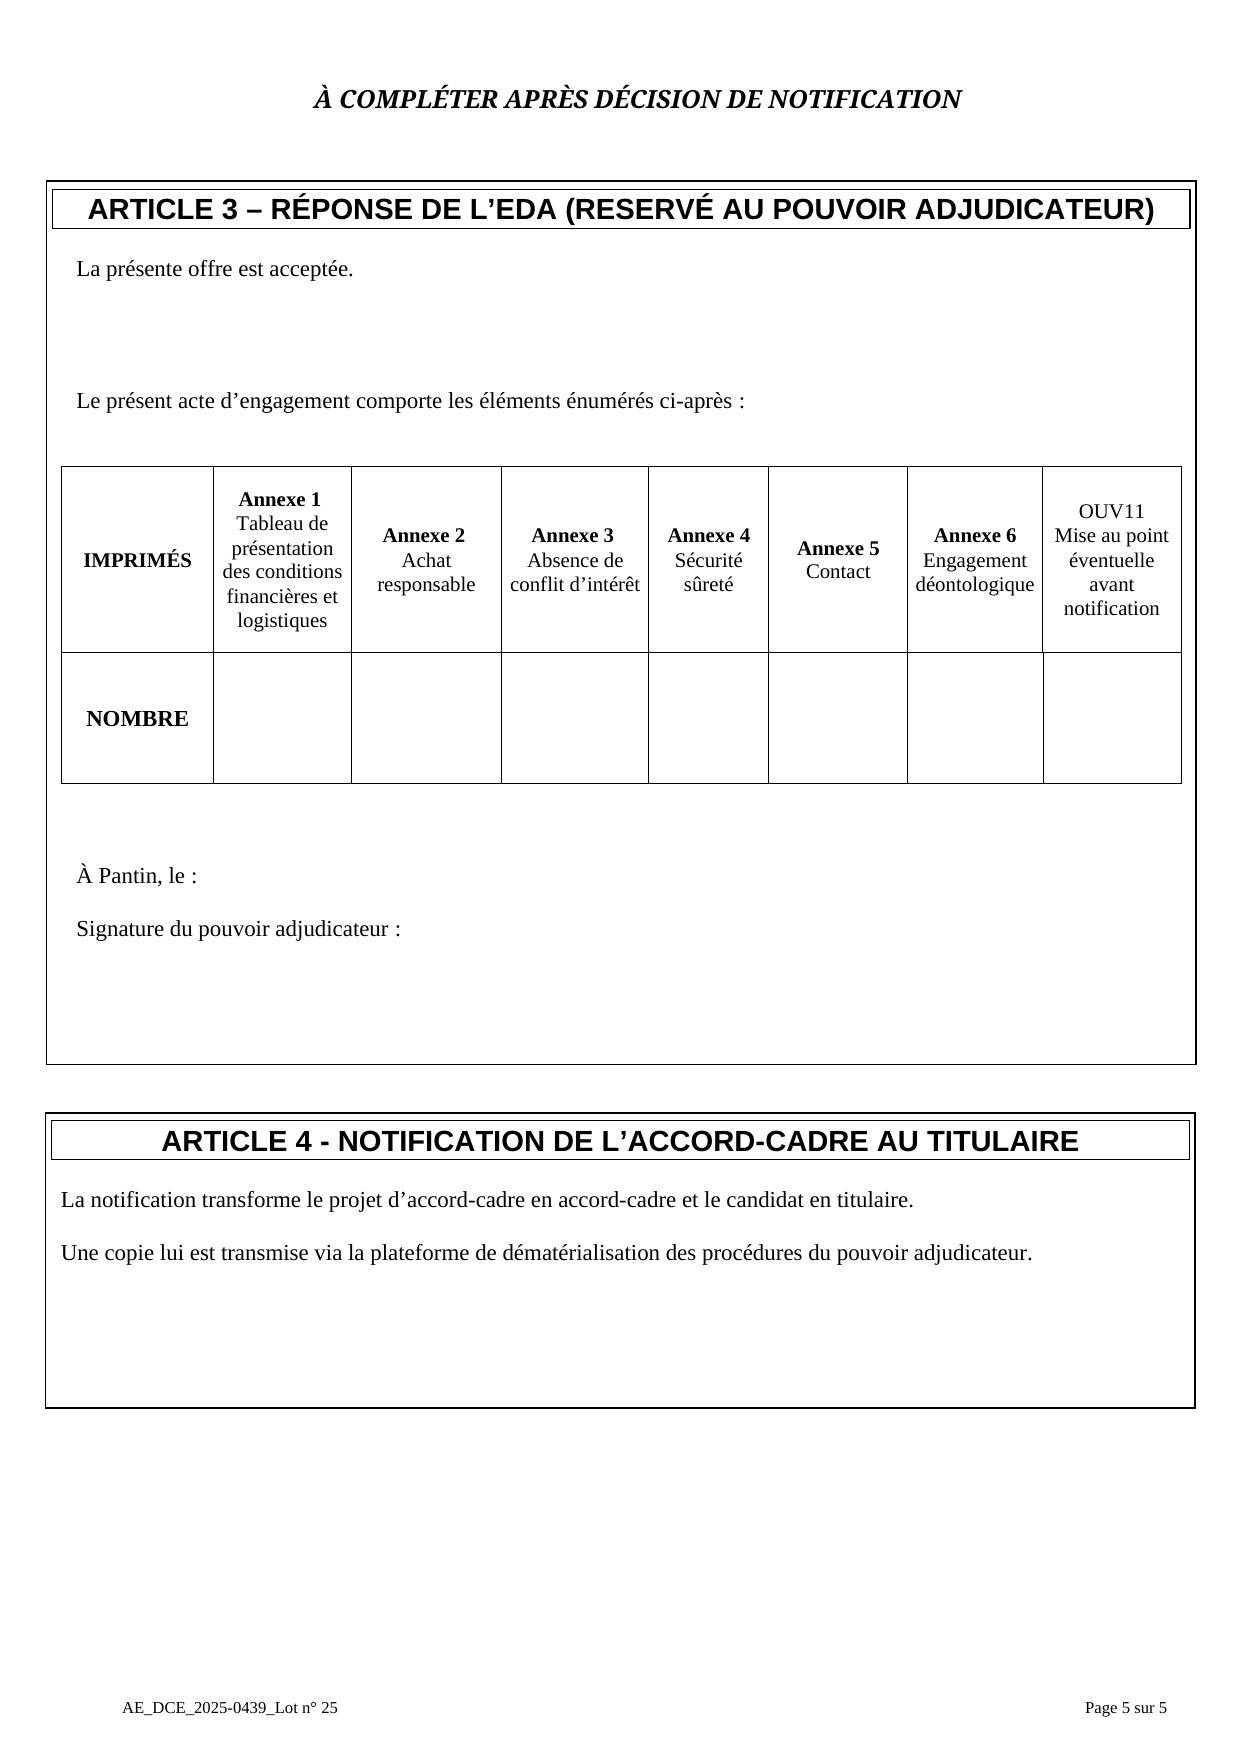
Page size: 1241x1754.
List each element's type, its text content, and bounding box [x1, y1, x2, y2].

text À COMPLÉTER APRÈS DÉCISION DE NOTIFICATION [314, 81, 1168, 116]
